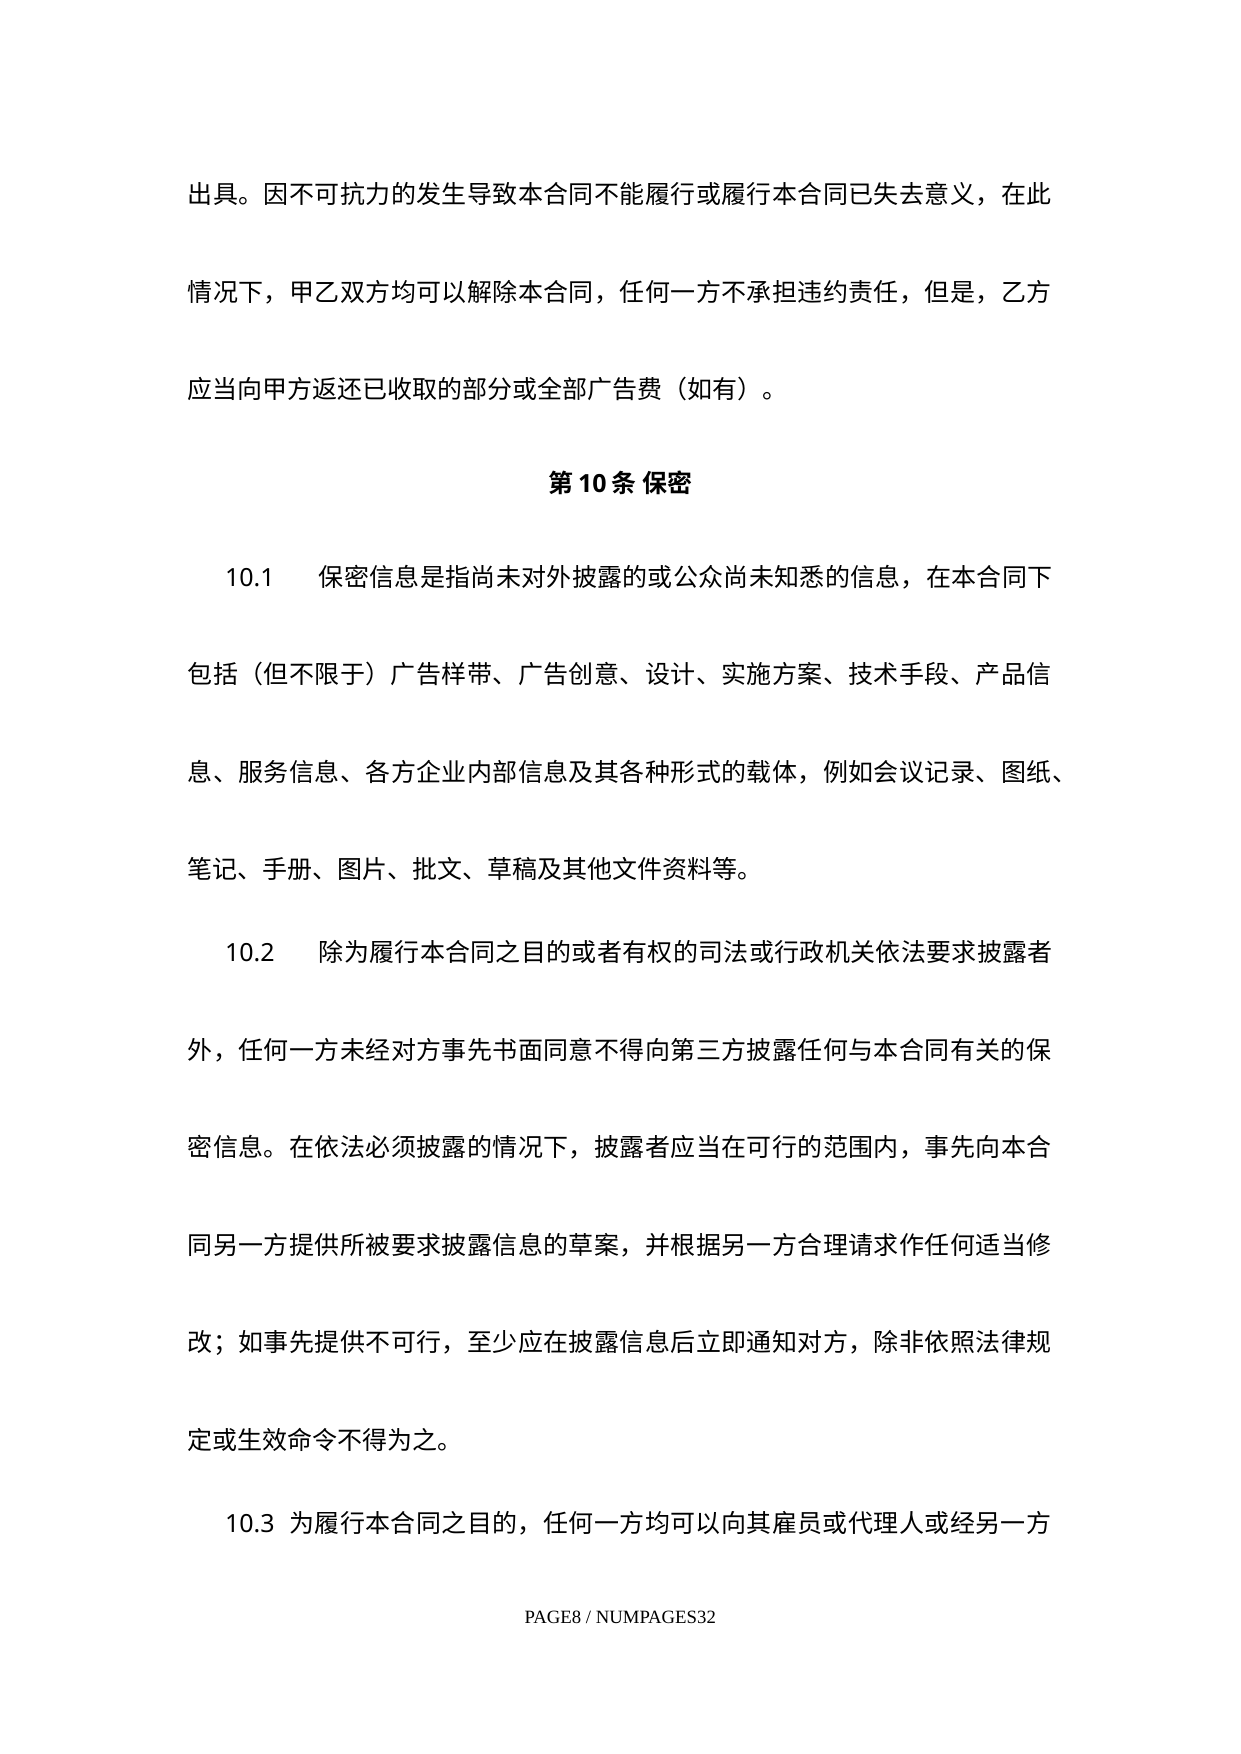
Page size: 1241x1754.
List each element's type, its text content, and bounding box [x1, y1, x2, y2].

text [187, 1489, 1053, 1554]
text 10.1 保密信息是指尚未对外披露的或公众尚未知悉的信息，在本合同下包括（但不限于）广告样带、广告创意、设计、实施方案、技术手段、产品信息、服务信息、各方企业内部信息及其各种形式的载体，例如会议记录、图纸、笔记、手册、图片、批文、草稿及其他文件资料等。 [187, 543, 1053, 900]
subtitle 第10条 保密 [187, 463, 1053, 499]
text 10.2 除为履行本合同之目的或者有权的司法或行政机关依法要求披露者外，任何一方未经对方事先书面同意不得向第三方披露任何与本合同有关的保密信息。在依法必须披露的情况下，披露者应当在可行的范围内，事先向本合同另一方提供所被要求披露信息的草案，并根据另一方合理请求作任何适当修改；如事先提供不可行，至少应在披露信息后立即通知对方，除非依照法律规定或生效命令不得为之。 [187, 918, 1053, 1471]
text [187, 160, 1053, 420]
